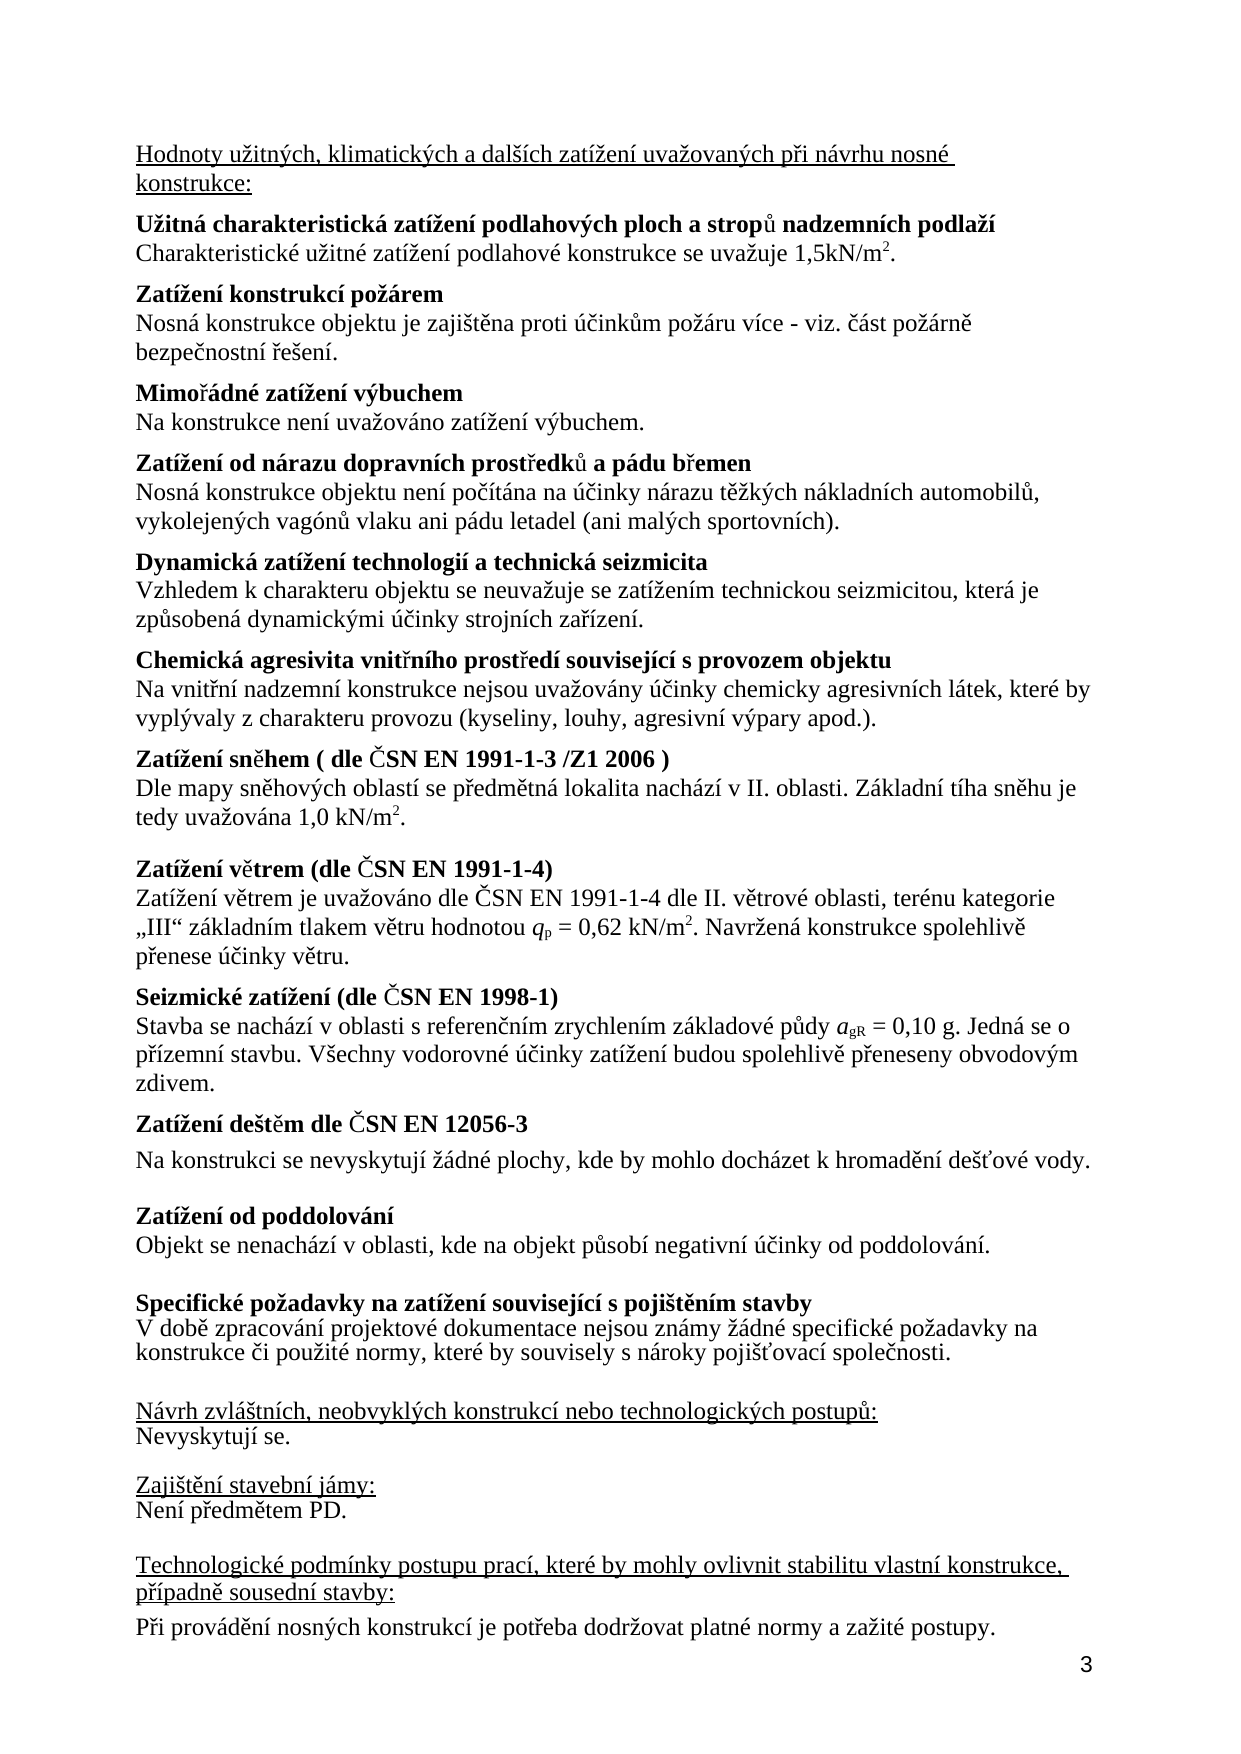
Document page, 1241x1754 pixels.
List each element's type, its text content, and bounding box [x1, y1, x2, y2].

text Stavba se nachází v oblasti s referenčním zrychlením základové půdy agR = 0,10 g. Jedná se o přízemní stavbu. Všechny vodorovné účinky zatížení budou spolehlivě přeneseny obvodovým zdivem. [135, 1011, 1105, 1097]
subtitle Zajištění stavební jámy: [135, 1473, 1105, 1499]
text Při provádění nosných konstrukcí je potřeba dodržovat platné normy a zažité postupy. [135, 1612, 1105, 1640]
text Hodnoty užitných, klimatických a dalších zatížení uvažovaných při návrhu nosné konstrukce: [135, 139, 1056, 197]
text Charakteristické užitné zatížení podlahové konstrukce se uvažuje 1,5kN/m2. [135, 238, 1105, 267]
subtitle Zatížení větrem (dle ČSN EN 1991-1-4) [135, 854, 1105, 883]
subtitle Seizmické zatížení (dle ČSN EN 1998-1) [135, 982, 1105, 1011]
text Není předmětem PD. [135, 1499, 1105, 1523]
text Na konstrukce není uvažováno zatížení výbuchem. [135, 407, 1105, 436]
subtitle Zatížení od nárazu dopravních prostředků a pádu břemen [135, 448, 1105, 477]
text Vzhledem k charakteru objektu se neuvažuje se zatížením technickou seizmicitou, která je způsobená dynamickými účinky strojních zařízení. [135, 576, 1105, 633]
subtitle Návrh zvláštních, neobvyklých konstrukcí nebo technologických postupů: [135, 1399, 1105, 1425]
text Nosná konstrukce objektu není počítána na účinky nárazu těžkých nákladních automobilů, vykolejených vagónů vlaku ani pádu letadel (ani malých sportovních). [135, 477, 1105, 534]
subtitle Technologické podmínky postupu prací, které by mohly ovlivnit stabilitu vlastní konstrukce, případně sousední stavby: [135, 1553, 1105, 1605]
subtitle Zatížení sněhem ( dle ČSN EN 1991-1-3 /Z1 2006 ) [135, 744, 1105, 773]
text Nosná konstrukce objektu je zajištěna proti účinkům požáru více - viz. část požárně bezpečnostní řešení. [135, 308, 1105, 366]
subtitle Zatížení konstrukcí požárem [135, 279, 1105, 308]
text Objekt se nenachází v oblasti, kde na objekt působí negativní účinky od poddolování. [135, 1230, 1105, 1259]
text Na vnitřní nadzemní konstrukce nejsou uvažovány účinky chemicky agresivních látek, které by vyplývaly z charakteru provozu (kyseliny, louhy, agresivní výpary apod.). [135, 674, 1105, 732]
subtitle Zatížení deštěm dle ČSN EN 12056-3 [135, 1109, 1105, 1138]
text Zatížení větrem je uvažováno dle ČSN EN 1991-1-4 dle II. větrové oblasti, terénu kategorie „III“ základním tlakem větru hodnotou qp = 0,62 kN/m2. Navržená konstrukce spolehlivě přenese účinky větru. [135, 883, 1105, 970]
subtitle Užitná charakteristická zatížení podlahových ploch a stropů nadzemních podlaží [135, 209, 1105, 238]
text V době zpracování projektové dokumentace nejsou známy žádné specifické požadavky na konstrukce či použité normy, které by souvisely s nároky pojišťovací společnosti. [135, 1317, 1105, 1365]
text Nevyskytují se. [135, 1425, 1105, 1449]
subtitle Mimořádné zatížení výbuchem [135, 378, 1105, 407]
text Dle mapy sněhových oblastí se předmětná lokalita nachází v II. oblasti. Základní tíha sněhu je tedy uvažována 1,0 kN/m2. [135, 773, 1105, 831]
subtitle Zatížení od poddolování [135, 1201, 1105, 1230]
subtitle Chemická agresivita vnitřního prostředí související s provozem objektu [135, 646, 1105, 674]
text Na konstrukci se nevyskytují žádné plochy, kde by mohlo docházet k hromadění dešťové vody. [135, 1145, 1105, 1174]
subtitle Specifické požadavky na zatížení související s pojištěním stavby [135, 1288, 1105, 1317]
subtitle Dynamická zatížení technologií a technická seizmicita [135, 547, 1105, 576]
